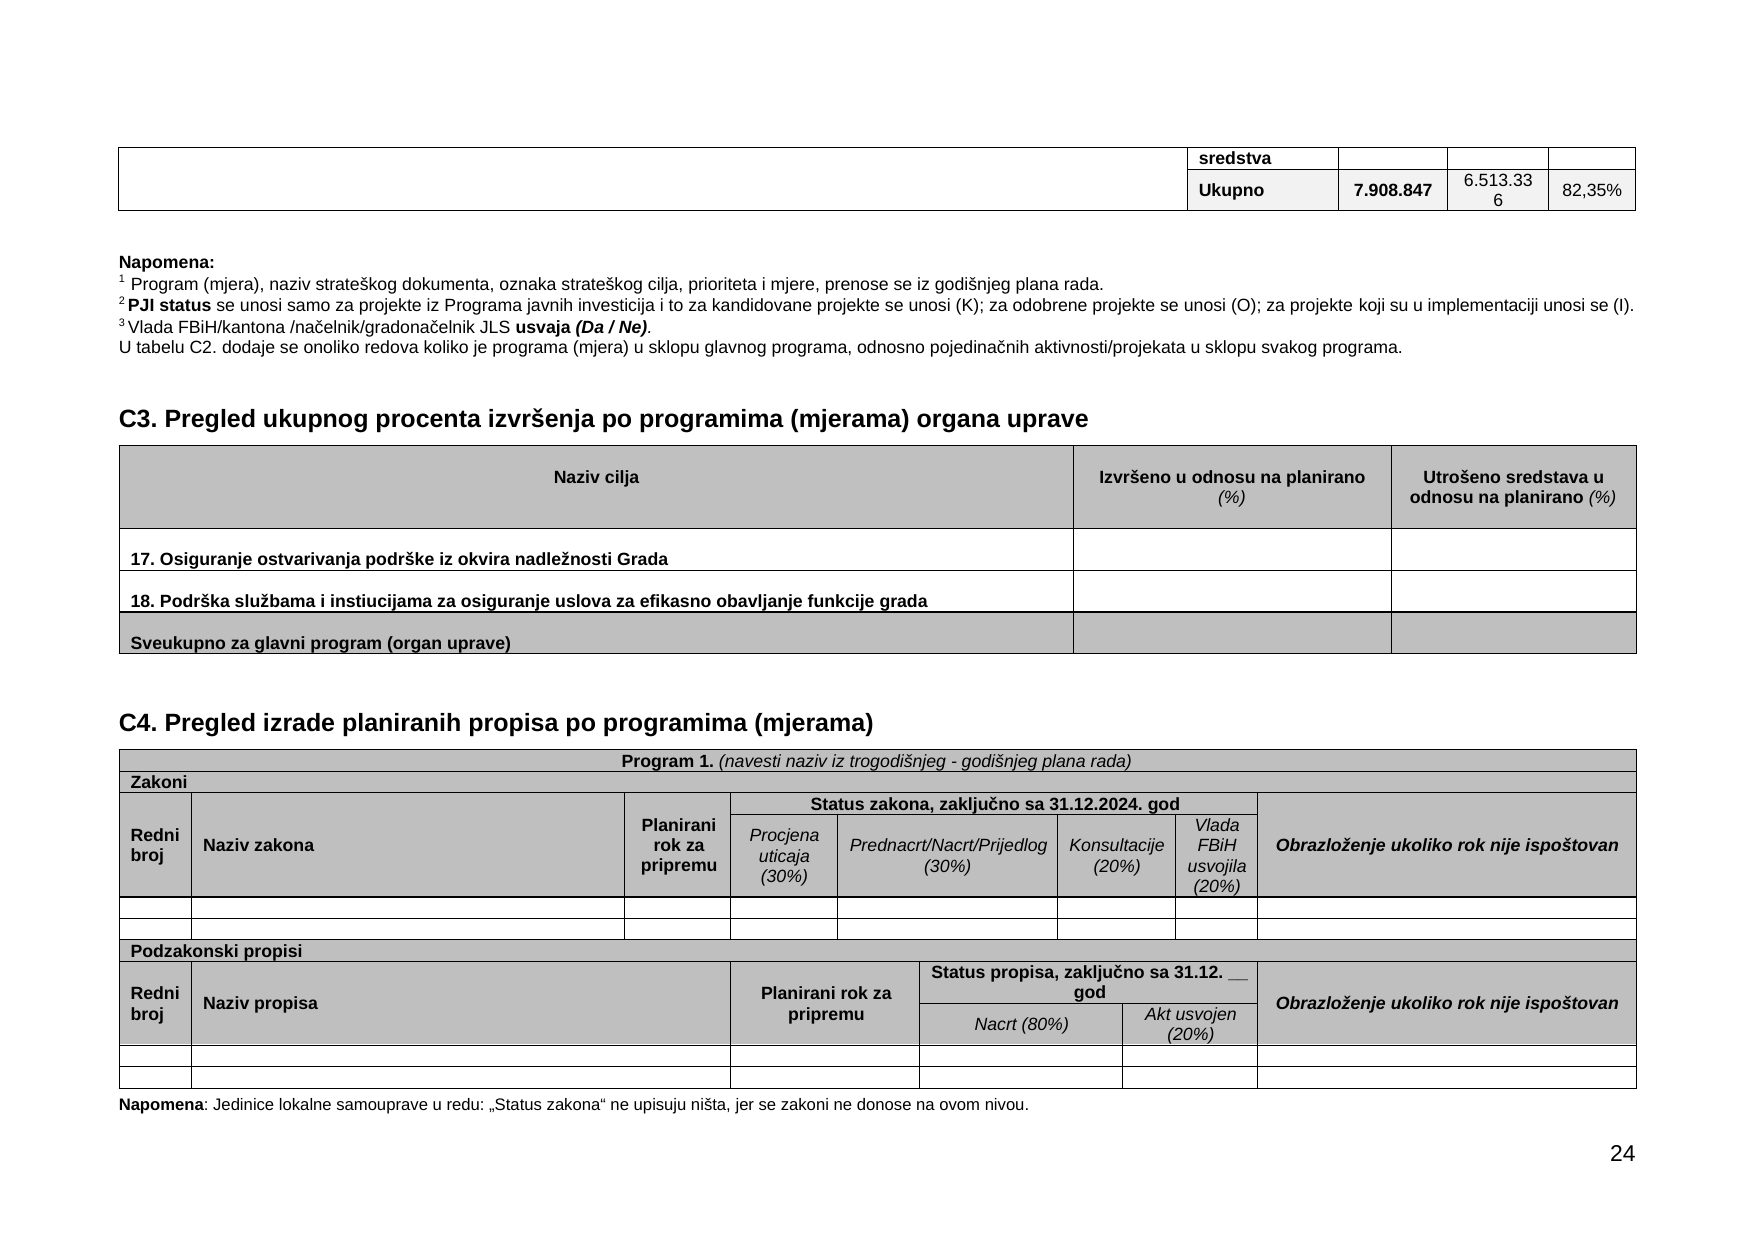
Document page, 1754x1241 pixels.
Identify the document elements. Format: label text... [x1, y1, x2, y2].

table_cell [120, 919, 191, 939]
table_cell 18. Podrška službama i instiucijama za osiguranje uslova za efikasno obavljanje funkcije grada [120, 571, 1073, 611]
text U tabelu C2. dodaje se onoliko redova koliko je programa (mjera) u sklopu glavnog programa, odnosno pojedinačnih aktivnosti/projekata u sklopu svakog programa. [118, 337, 1635, 358]
table_cell [120, 898, 191, 918]
table_cell [838, 898, 1057, 918]
table_cell [1258, 1046, 1636, 1066]
table_cell Redni broj [120, 793, 191, 896]
text 2 PJI status se unosi samo za projekte iz Programa javnih investicija i to za kandidovane projekte se unosi (K); za odobrene projekte se unosi (O); za projekte koji su u implementaciji unosi se (I). [118, 294, 1635, 316]
table_cell 0 [1339, 148, 1447, 168]
table_cell 6.513.336 [1448, 170, 1548, 210]
table_cell Status propisa, zaključno sa 31.12. __ god [920, 962, 1257, 1003]
table_cell [1074, 613, 1391, 653]
table_cell Vlada FBiH usvojila (20%) [1176, 815, 1257, 896]
table_cell Sveukupno za glavni program (organ uprave) [120, 613, 1073, 653]
table_cell Redni broj [120, 962, 191, 1044]
table_cell [920, 1046, 1122, 1066]
table_cell [1392, 529, 1636, 569]
table_cell [920, 1067, 1122, 1087]
table_cell [731, 919, 837, 939]
table_cell Obrazloženje ukoliko rok nije ispoštovan [1258, 962, 1636, 1044]
table_cell Ostala sredstva [1188, 148, 1338, 168]
table_cell [1058, 898, 1175, 918]
table_cell [1258, 1067, 1636, 1087]
table_cell Obrazloženje ukoliko rok nije ispoštovan [1258, 793, 1636, 896]
table_cell Ukupno [1188, 170, 1338, 210]
table_cell [1058, 919, 1175, 939]
text C4. Pregled izrade planiranih propisa po programima (mjerama) [118, 708, 1635, 737]
table_cell 17. Osiguranje ostvarivanja podrške iz okvira nadležnosti Grada [120, 529, 1073, 569]
table_cell [731, 898, 837, 918]
text Napomena: Jedinice lokalne samouprave u redu: „Status zakona“ ne upisuju ništa, jer se zakoni ne donose na ovom nivou. [118, 1095, 1635, 1114]
table_cell [120, 1067, 191, 1087]
table_cell [1123, 1067, 1257, 1087]
table_cell Akt usvojen (20%) [1123, 1004, 1257, 1044]
table_cell [1258, 919, 1636, 939]
table_cell Podzakonski propisi [120, 940, 1636, 961]
table_cell [1176, 919, 1257, 939]
table_cell [192, 1067, 730, 1087]
table_cell 7.908.847 [1339, 170, 1447, 210]
table_cell [192, 898, 624, 918]
table_cell Naziv propisa [192, 962, 730, 1044]
table_cell 82,35% [1549, 170, 1635, 210]
table_cell Konsultacije (20%) [1058, 815, 1175, 896]
table_cell [1392, 571, 1636, 611]
table_cell [192, 919, 624, 939]
text 1 Program (mjera), naziv strateškog dokumenta, oznaka strateškog cilja, prioriteta i mjere, prenose se iz godišnjeg plana rada. [118, 273, 1635, 294]
table_cell [1123, 1046, 1257, 1066]
table_cell Prednacrt/Nacrt/Prijedlog (30%) [838, 815, 1057, 896]
table_cell [1392, 613, 1636, 653]
table_header Program 1. (navesti naziv iz trogodišnjeg - godišnjeg plana rada) [120, 750, 1636, 771]
table_cell Planirani rok za pripremu [731, 962, 919, 1044]
table_cell [838, 919, 1057, 939]
table_cell [1074, 529, 1391, 569]
table_cell 0 [1549, 148, 1635, 168]
table_cell [731, 1067, 919, 1087]
text C3. Pregled ukupnog procenta izvršenja po programima (mjerama) organa uprave [118, 404, 1635, 432]
text Napomena: [118, 252, 1635, 273]
table_cell Procjena uticaja (30%) [731, 815, 837, 896]
table_cell Status zakona, zaključno sa 31.12.2024. god [731, 793, 1257, 814]
table_header Utrošeno sredstava u odnosu na planirano (%) [1392, 446, 1636, 528]
table_header Naziv cilja [120, 446, 1073, 528]
table_cell [625, 898, 730, 918]
table_cell [1176, 898, 1257, 918]
table_cell 0 [1448, 148, 1548, 168]
table_cell Planirani rok za pripremu [625, 793, 730, 896]
text 3 Vlada FBiH/kantona /načelnik/gradonačelnik JLS usvaja (Da / Ne). [118, 316, 1635, 337]
table_cell [625, 919, 730, 939]
table_cell [1258, 898, 1636, 918]
table_header Izvršeno u odnosu na planirano (%) [1074, 446, 1391, 528]
table_cell Zakoni [120, 772, 1636, 792]
table_cell Nacrt (80%) [920, 1004, 1122, 1044]
table_cell [120, 1046, 191, 1066]
table_cell [192, 1046, 730, 1066]
table_cell Naziv zakona [192, 793, 624, 896]
table_cell [1074, 571, 1391, 611]
table_cell [731, 1046, 919, 1066]
